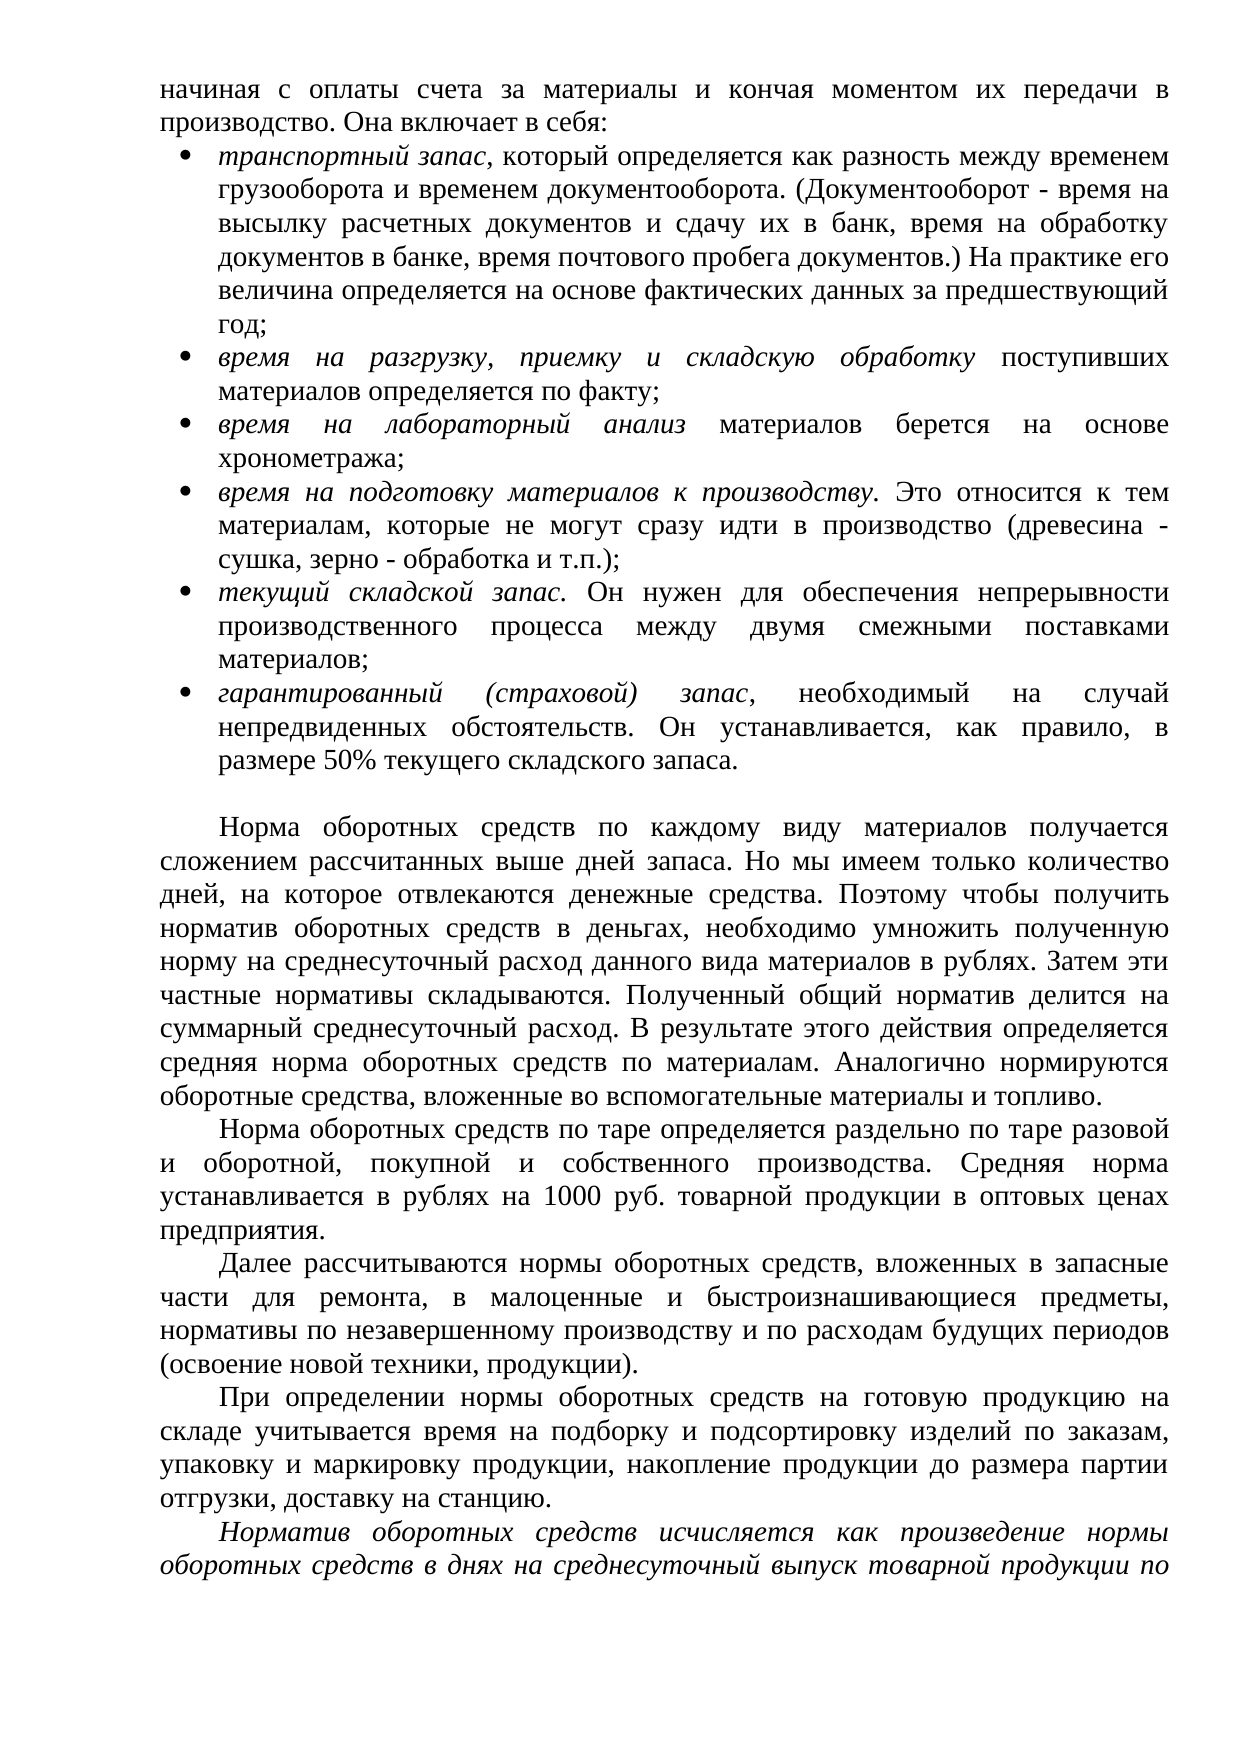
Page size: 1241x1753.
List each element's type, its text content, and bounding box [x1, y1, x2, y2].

list время на разгрузку, приемку и складскую обработку поступивших материалов определяется по факту; [180, 339, 1169, 406]
list транспортный запас, который определяется как разность между временем грузооборота и временем документооборота. (Документооборот - время на высылку расчетных документов и сдачу их в банк, время на обработку документов в банке, время почтового пробега документов.) На практике его величина определяется на основе фактических данных за предшествующий год; [180, 138, 1169, 339]
text При определении нормы оборотных средств на готовую продукцию на складе учитывается время на подборку и подсортировку изделий по заказам, упаковку и маркировку продукции, накопление продукции до размера партии отгрузки, доставку на станцию. [159, 1379, 1169, 1514]
text Далее рассчитываются нормы оборотных средств, вложенных в запасные части для ремонта, в малоценные и быстроизнашивающиеся предметы, нормативы по незавершенному производству и по расходам будущих периодов (освоение новой техники, продукции). [159, 1245, 1169, 1379]
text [159, 1514, 1169, 1581]
list время на подготовку материалов к производству. Это относится к тем материалам, которые не могут сразу идти в производство (древесина - сушка, зерно - обработка и т.п.); [180, 474, 1169, 574]
text Норма оборотных средств по таре определяется раздельно по таре разовой и оборотной, покупной и собственного производства. Средняя норма устанавливается в рублях на 1000 руб. товарной продукции в оптовых ценах предприятия. [159, 1111, 1169, 1245]
list текущий складской запас. Он нужен для обеспечения непрерывности производственного процесса между двумя смежными поставками материалов; [180, 574, 1169, 675]
text Норма оборотных средств по каждому виду материалов получается сложением рассчитанных выше дней запаса. Но мы имеем только количество дней, на которое отвлекаются денежные средства. Поэтому чтобы получить норматив оборотных средств в деньгах, необходимо умножить полученную норму на среднесуточный расход данного вида материалов в рублях. Затем эти частные нормативы складываются. Полученный общий норматив делится на суммарный среднесуточный расход. В результате этого действия определяется средняя норма оборотных средств по материалам. Аналогично нормируются оборотные средства, вложенные во вспомогательные материалы и топливо. [159, 809, 1169, 1111]
list гарантированный (страховой) запас, необходимый на случай непредвиденных обстоятельств. Он устанавливается, как правило, в размере 50% текущего складского запаса. [180, 675, 1169, 776]
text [159, 71, 1169, 138]
list время на лабораторный анализ материалов берется на основе хронометража; [180, 406, 1169, 474]
